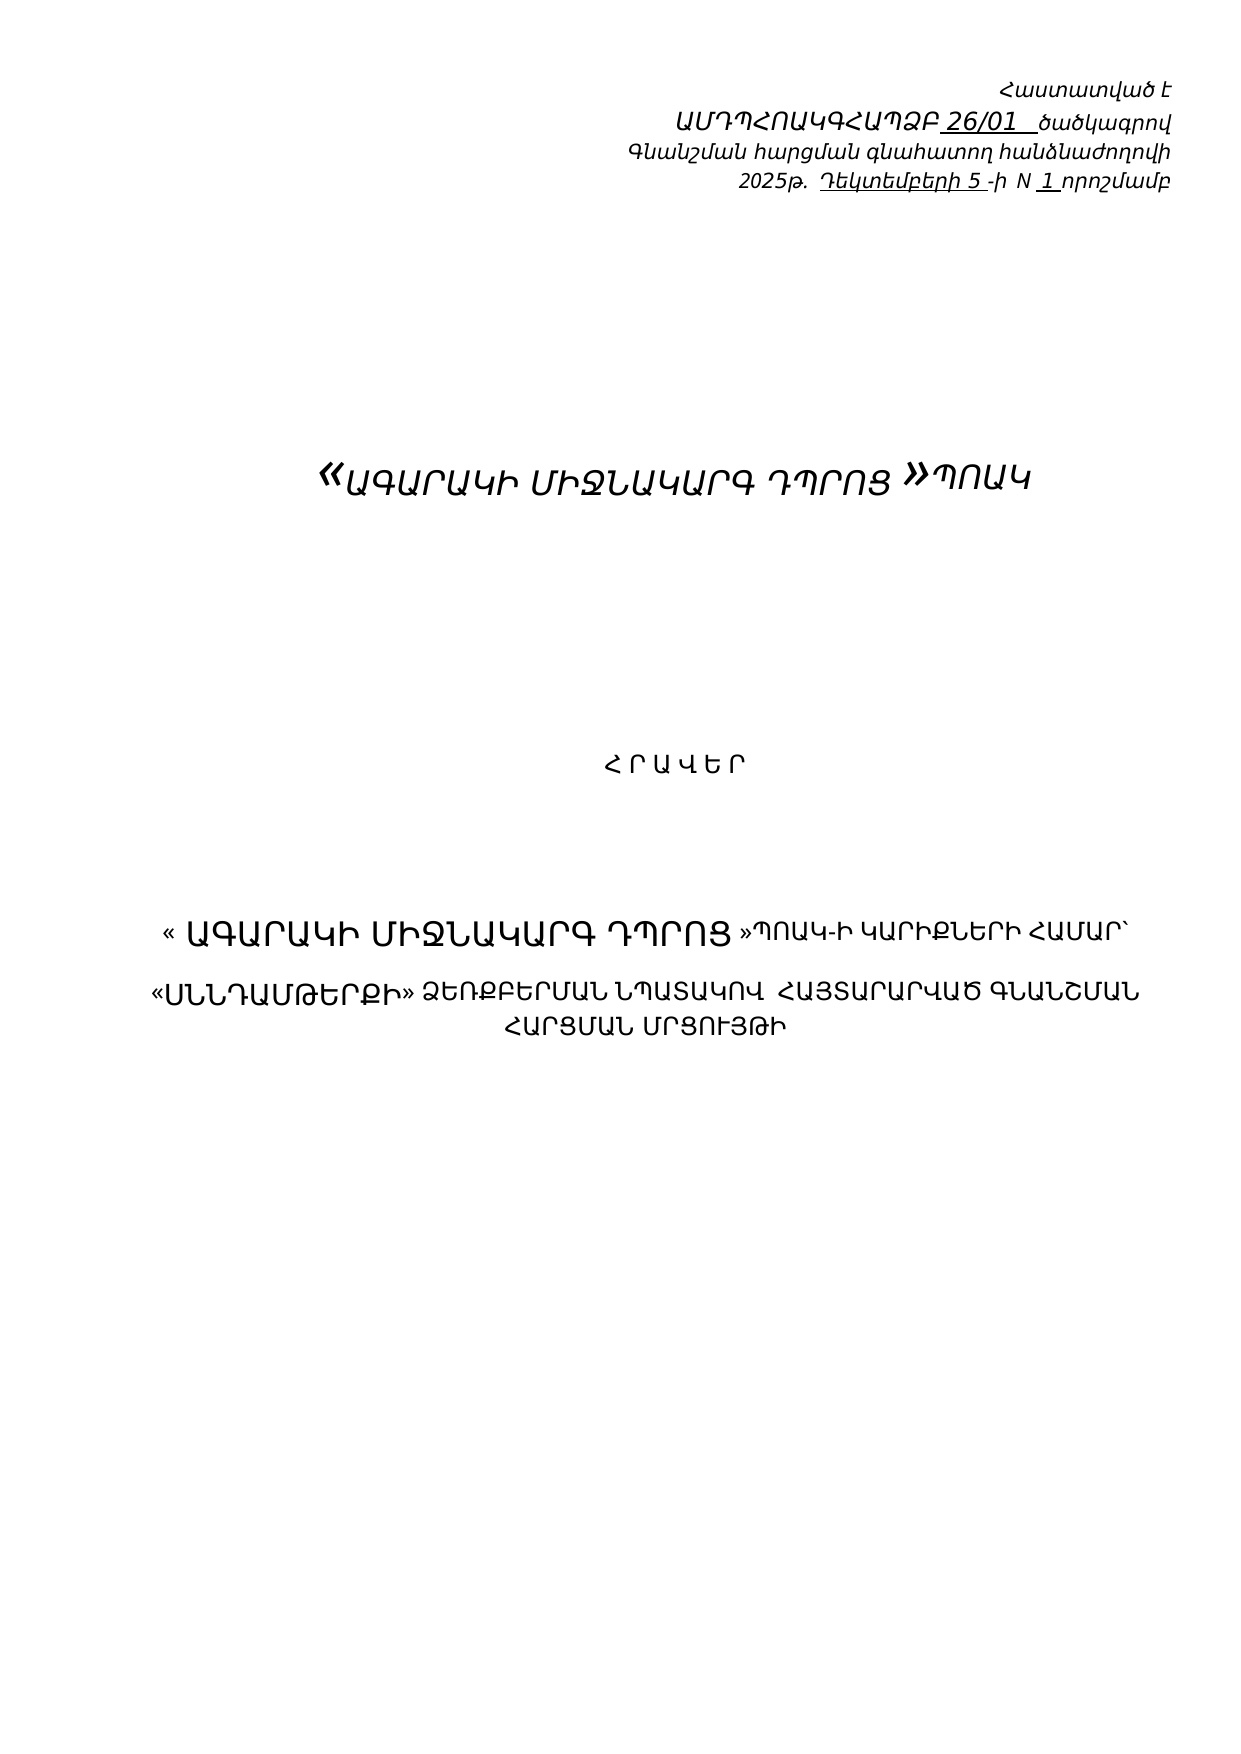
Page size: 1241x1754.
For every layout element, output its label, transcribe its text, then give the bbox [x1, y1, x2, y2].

text «ԱԳԱՐԱԿԻ ՄԻՋՆԱԿԱՐԳ ԴՊՐՈՑ »ՊՈԱԿ [118, 427, 1172, 507]
text Գնանշման հարցման գնահատող հանձնաժողովի [118, 137, 1171, 166]
text ԱՄԴՊՀՈԱԿԳՀԱՊՁԲ 26/01 ծածկագրով [118, 103, 1171, 137]
text Հ Ր Ա Վ Ե Ր [118, 747, 1172, 781]
text Հաստատված է [118, 75, 1171, 103]
text « ԱԳԱՐԱԿԻ ՄԻՋՆԱԿԱՐԳ ԴՊՐՈՑ »ՊՈԱԿ-Ի ԿԱՐԻՔՆԵՐԻ ՀԱՄԱՐ` «ՍՆՆԴԱՄԹԵՐՔԻ» ՁԵՌՔԲԵՐՄԱՆ ՆՊԱՏԱԿՈՎ ՀԱՅՏԱՐԱՐՎԱԾ ԳՆԱՆՇՄԱՆ ՀԱՐՑՄԱՆ ՄՐՑՈՒՅԹԻ [118, 886, 1172, 1042]
text 2025թ. Դեկտեմբերի 5 -ի N 1 որոշմամբ [118, 166, 1171, 194]
